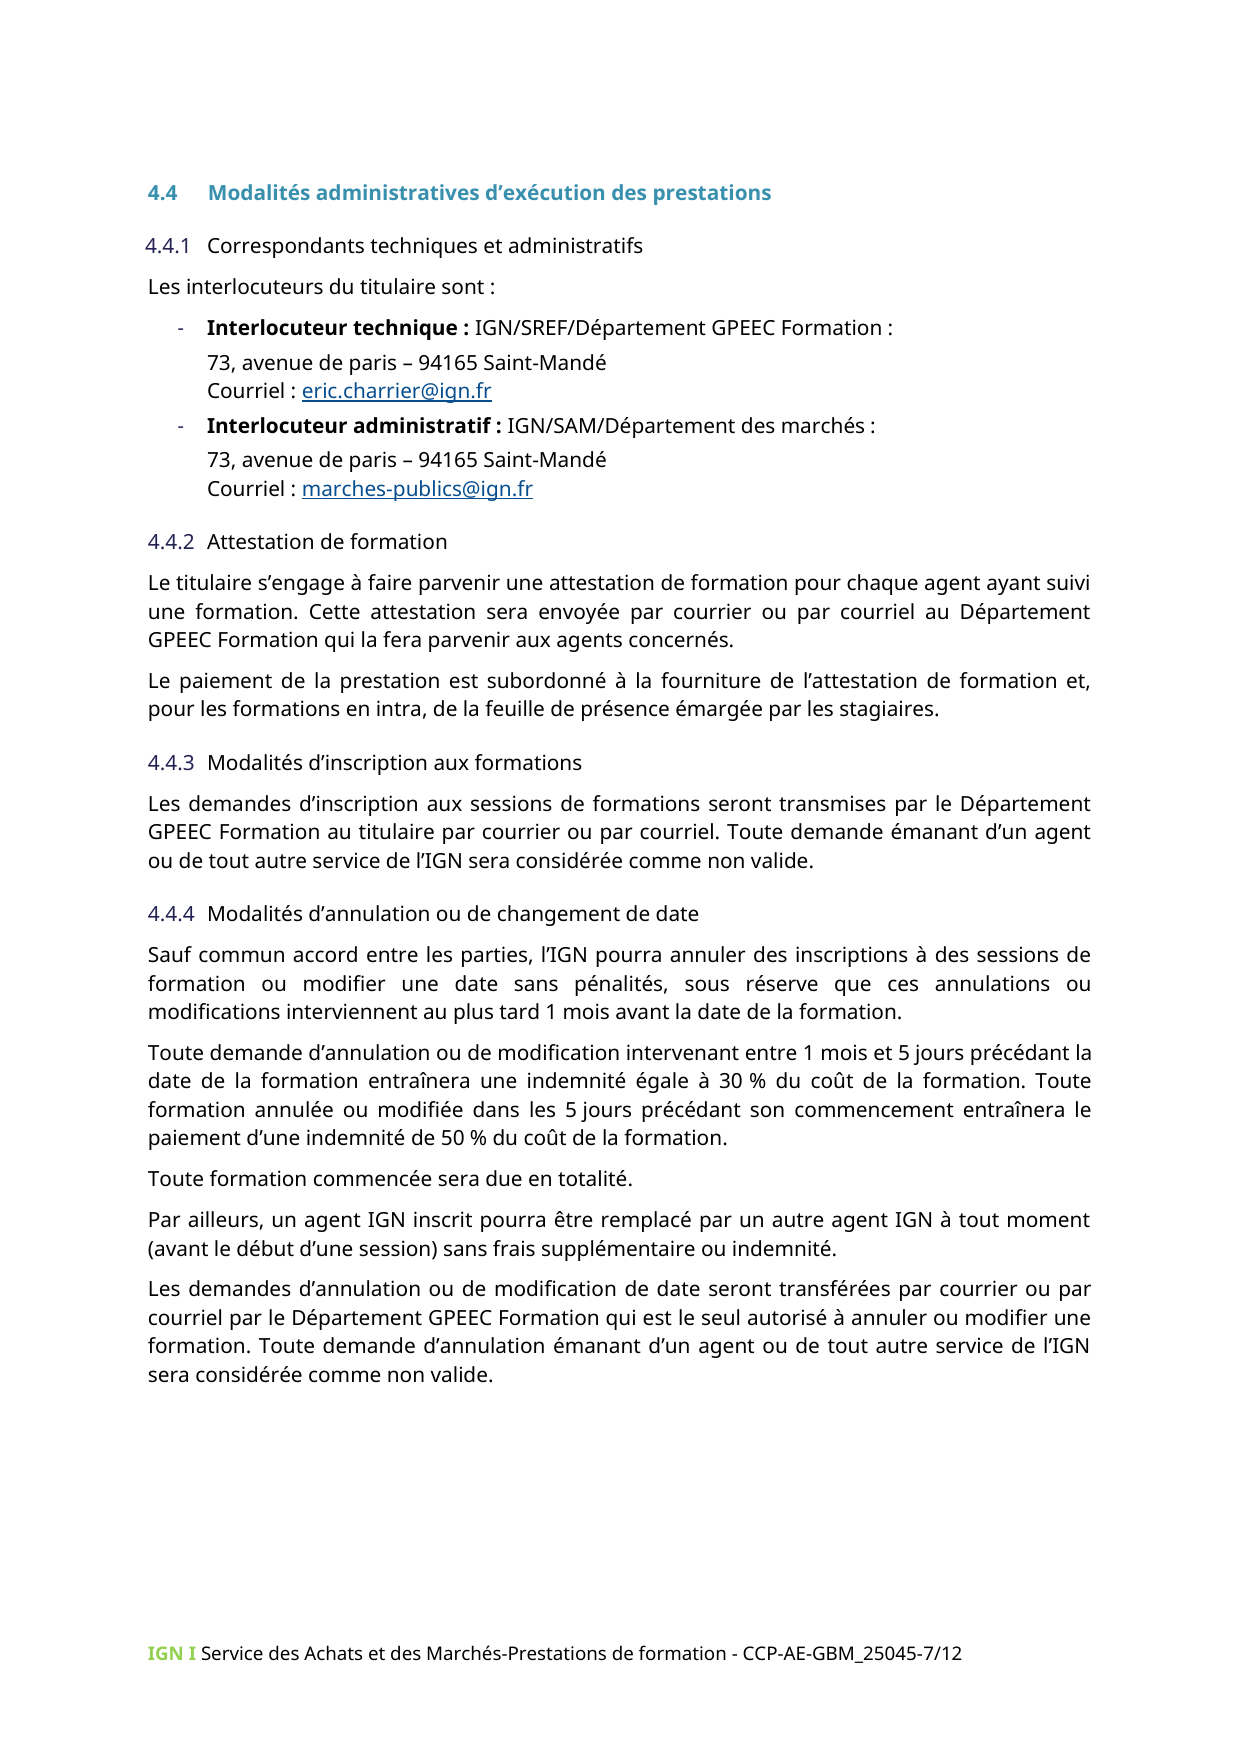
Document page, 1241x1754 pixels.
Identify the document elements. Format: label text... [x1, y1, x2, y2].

subtitle Modalités d’inscription aux formations [148, 748, 1092, 776]
text Sauf commun accord entre les parties, l’IGN pourra annuler des inscriptions à des sessions de formation ou modifier une date sans pénalités, sous réserve que ces annulations ou modifications interviennent au plus tard 1 mois avant la date de la formation. [148, 940, 1092, 1026]
subtitle Modalités administratives d’exécution des prestations [148, 178, 1092, 206]
subtitle Correspondants techniques et administratifs [145, 231, 1092, 259]
list Courriel : eric.charrier@ign.fr [207, 376, 1092, 404]
text Les demandes d’inscription aux sessions de formations seront transmises par le Département GPEEC Formation au titulaire par courrier ou par courriel. Toute demande émanant d’un agent ou de tout autre service de l’IGN sera considérée comme non valide. [148, 789, 1092, 874]
text Les demandes d’annulation ou de modification de date seront transférées par courrier ou par courriel par le Département GPEEC Formation qui est le seul autorisé à annuler ou modifier une formation. Toute demande d’annulation émanant d’un agent ou de tout autre service de l’IGN sera considérée comme non valide. [148, 1274, 1092, 1388]
list Les interlocuteurs du titulaire sont : [148, 272, 1092, 301]
text Le paiement de la prestation est subordonné à la fourniture de l’attestation de formation et, pour les formations en intra, de la feuille de présence émargée par les stagiaires. [148, 666, 1092, 723]
text Toute formation commencée sera due en totalité. [148, 1164, 1092, 1193]
list 73, avenue de paris – 94165 Saint-Mandé [207, 446, 1092, 474]
list 73, avenue de paris – 94165 Saint-Mandé [207, 348, 1092, 376]
text Toute demande d’annulation ou de modification intervenant entre 1 mois et 5 jours précédant la date de la formation entraînera une indemnité égale à 30 % du coût de la formation. Toute formation annulée ou modifiée dans les 5 jours précédant son commencement entraînera le paiement d’une indemnité de 50 % du coût de la formation. [148, 1038, 1092, 1152]
text Le titulaire s’engage à faire parvenir une attestation de formation pour chaque agent ayant suivi une formation. Cette attestation sera envoyée par courrier ou par courriel au Département GPEEC Formation qui la fera parvenir aux agents concernés. [148, 568, 1092, 654]
subtitle Modalités d’annulation ou de changement de date [148, 899, 1092, 928]
subtitle Attestation de formation [148, 527, 1092, 556]
list Interlocuteur technique : IGN/SREF/Département GPEEC Formation : [177, 313, 1092, 341]
text Par ailleurs, un agent IGN inscrit pourra être remplacé par un autre agent IGN à tout moment (avant le début d’une session) sans frais supplémentaire ou indemnité. [148, 1205, 1092, 1262]
list Interlocuteur administratif : IGN/SAM/Département des marchés : [177, 411, 1092, 439]
list Courriel : marches-publics@ign.fr [207, 474, 1092, 502]
